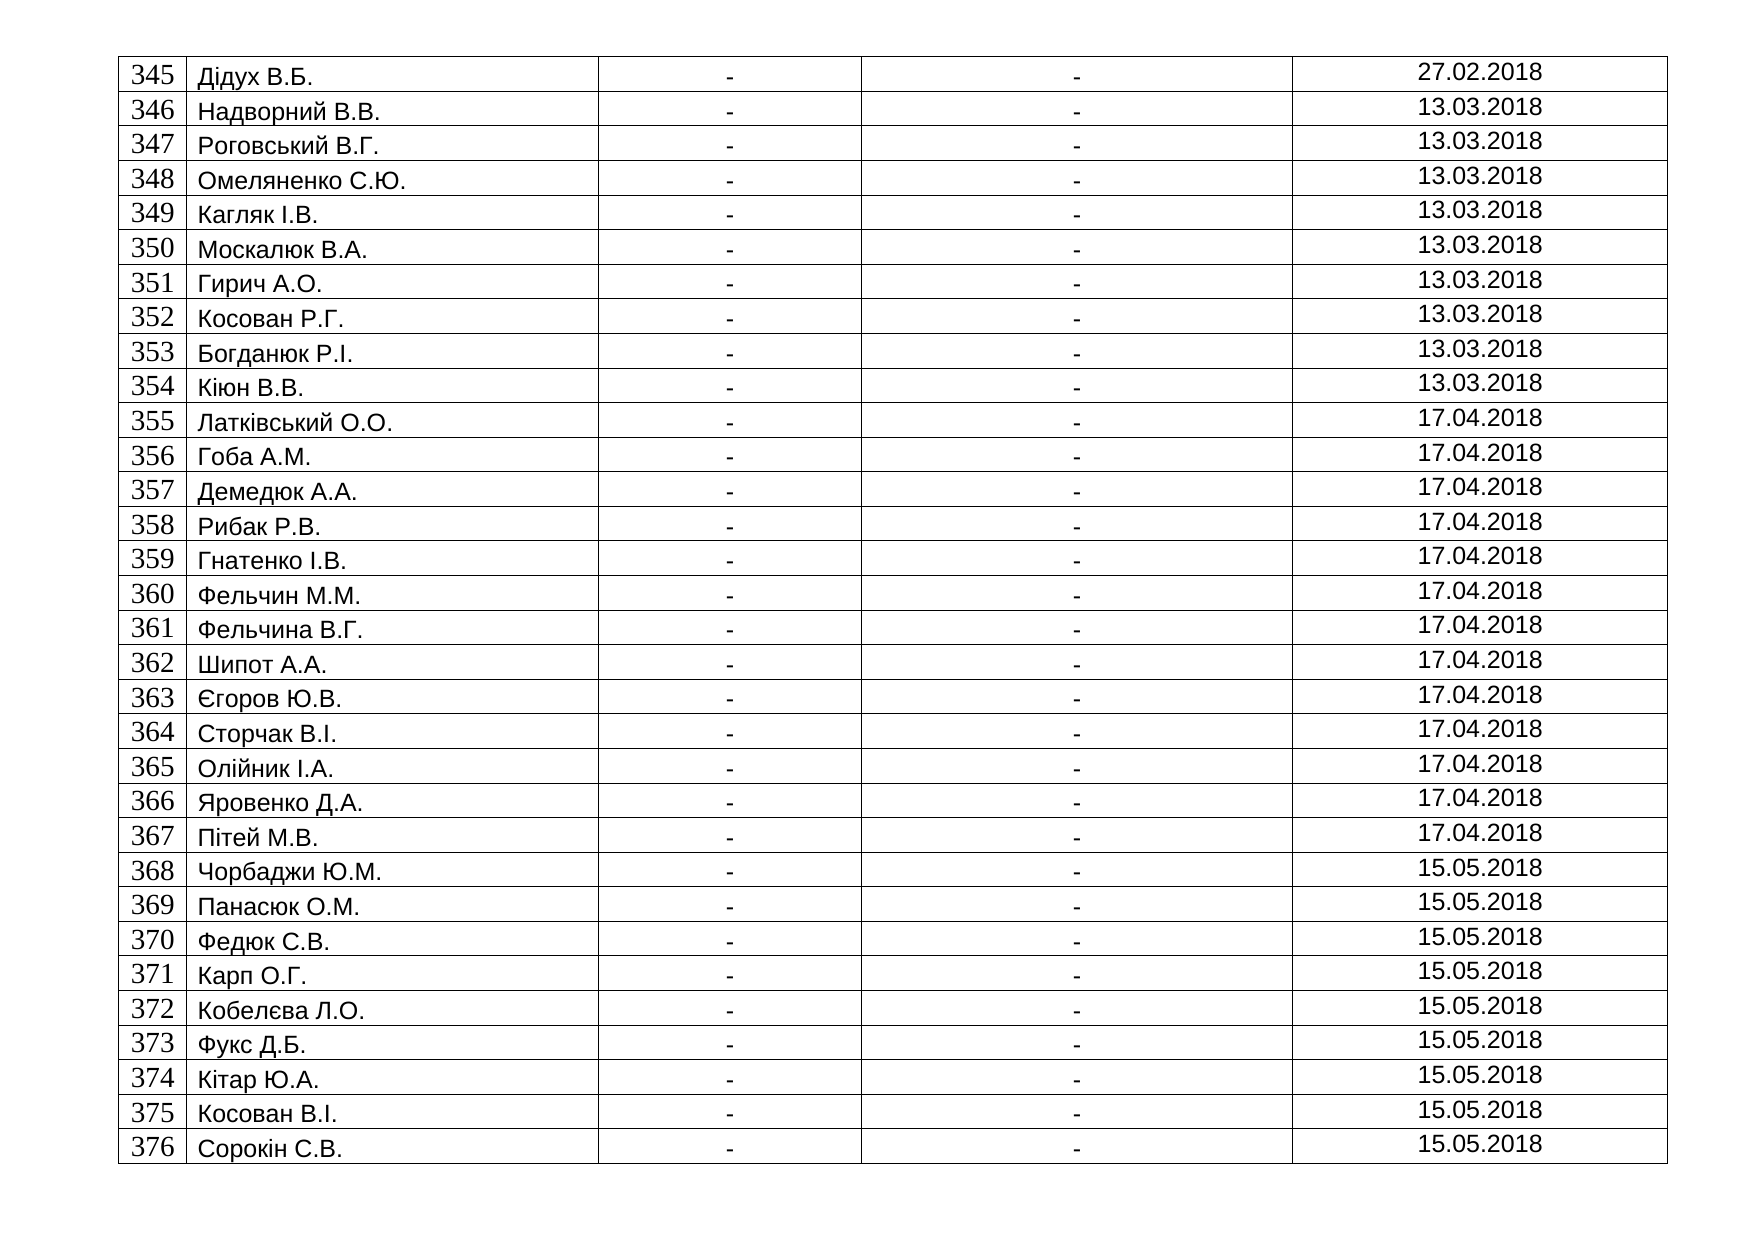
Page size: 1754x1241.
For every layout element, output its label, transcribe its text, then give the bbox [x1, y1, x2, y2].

table_cell 369 [119, 887, 186, 921]
table_cell 15.05.2018 [1293, 1060, 1667, 1094]
table_cell 351 [119, 265, 186, 298]
table_cell Шипот А.А. [187, 645, 598, 679]
table_cell 13.03.2018 [1293, 161, 1667, 194]
table_cell Роговський В.Г. [187, 126, 598, 160]
table_cell 350 [119, 230, 186, 264]
table_cell - [862, 680, 1292, 713]
table_cell 17.04.2018 [1293, 403, 1667, 437]
table_cell 15.05.2018 [1293, 853, 1667, 886]
table_cell - [599, 887, 861, 921]
table_cell - [862, 438, 1292, 471]
table_cell - [599, 369, 861, 402]
table_cell 17.04.2018 [1293, 645, 1667, 679]
table_cell - [599, 611, 861, 644]
table_cell Гнатенко І.В. [187, 541, 598, 575]
table_cell 362 [119, 645, 186, 679]
table_cell 376 [119, 1129, 186, 1163]
table_cell - [599, 1095, 861, 1128]
table_cell Фельчин М.М. [187, 576, 598, 609]
table_cell 352 [119, 299, 186, 333]
table_cell 17.04.2018 [1293, 472, 1667, 506]
table_cell 360 [119, 576, 186, 609]
table_cell 13.03.2018 [1293, 369, 1667, 402]
table_cell - [862, 92, 1292, 125]
table_cell - [599, 438, 861, 471]
table_cell - [599, 714, 861, 748]
table_cell - [862, 334, 1292, 367]
table_cell - [599, 403, 861, 437]
table_cell 13.03.2018 [1293, 299, 1667, 333]
table_cell - [599, 230, 861, 264]
table_cell Сорокін С.В. [187, 1129, 598, 1163]
table_cell - [862, 265, 1292, 298]
table_cell Демедюк А.А. [187, 472, 598, 506]
table_cell - [599, 472, 861, 506]
table_cell Богданюк Р.І. [187, 334, 598, 367]
table_cell Фельчина В.Г. [187, 611, 598, 644]
table_cell Рибак Р.В. [187, 507, 598, 540]
table_cell - [599, 576, 861, 609]
table_cell Омеляненко С.Ю. [187, 161, 598, 194]
table_cell 365 [119, 749, 186, 782]
table_cell 373 [119, 1026, 186, 1059]
table_cell 17.04.2018 [1293, 576, 1667, 609]
table_cell - [862, 1026, 1292, 1059]
table_cell Федюк С.В. [187, 922, 598, 955]
table_cell 15.05.2018 [1293, 1026, 1667, 1059]
table_cell - [862, 230, 1292, 264]
table_cell - [599, 265, 861, 298]
table_cell 375 [119, 1095, 186, 1128]
table_cell - [862, 403, 1292, 437]
table_cell 374 [119, 1060, 186, 1094]
table_cell Фукс Д.Б. [187, 1026, 598, 1059]
table_cell - [599, 991, 861, 1024]
table_cell - [862, 472, 1292, 506]
table_cell - [599, 161, 861, 194]
table_cell 15.05.2018 [1293, 1095, 1667, 1128]
table_cell 13.03.2018 [1293, 265, 1667, 298]
table_cell - [862, 126, 1292, 160]
table_cell Єгоров Ю.В. [187, 680, 598, 713]
table_cell - [599, 1129, 861, 1163]
table_cell Гоба А.М. [187, 438, 598, 471]
table_cell Панасюк О.М. [187, 887, 598, 921]
table_cell - [599, 922, 861, 955]
table_cell 17.04.2018 [1293, 611, 1667, 644]
table_cell - [862, 299, 1292, 333]
table_cell - [862, 991, 1292, 1024]
table_cell 13.03.2018 [1293, 230, 1667, 264]
table_cell - [599, 126, 861, 160]
table_cell - [599, 196, 861, 229]
table_cell 361 [119, 611, 186, 644]
table_cell Дідух В.Б. [187, 57, 598, 91]
table_cell - [599, 645, 861, 679]
table_cell 349 [119, 196, 186, 229]
table_cell 371 [119, 956, 186, 990]
table_cell 17.04.2018 [1293, 541, 1667, 575]
table_cell - [599, 507, 861, 540]
table_cell - [599, 956, 861, 990]
table_cell - [862, 1129, 1292, 1163]
table_cell - [862, 611, 1292, 644]
table_cell 17.04.2018 [1293, 714, 1667, 748]
table_cell 356 [119, 438, 186, 471]
table_cell 345 [119, 57, 186, 91]
table_cell 17.04.2018 [1293, 507, 1667, 540]
table_cell - [599, 541, 861, 575]
table_cell 13.03.2018 [1293, 92, 1667, 125]
table_cell - [862, 1060, 1292, 1094]
table_cell - [862, 161, 1292, 194]
table_cell 17.04.2018 [1293, 680, 1667, 713]
table_cell 17.04.2018 [1293, 438, 1667, 471]
table_cell Латківський О.О. [187, 403, 598, 437]
table_cell Надворний В.В. [187, 92, 598, 125]
table_cell 372 [119, 991, 186, 1024]
table_cell - [599, 680, 861, 713]
table_cell 355 [119, 403, 186, 437]
table_cell - [862, 956, 1292, 990]
table_cell - [599, 853, 861, 886]
table_cell 354 [119, 369, 186, 402]
table_cell - [862, 922, 1292, 955]
table_cell Кітар Ю.А. [187, 1060, 598, 1094]
table_cell Карп О.Г. [187, 956, 598, 990]
table_cell 357 [119, 472, 186, 506]
table_cell - [862, 749, 1292, 782]
table_cell - [599, 1060, 861, 1094]
table_cell 17.04.2018 [1293, 749, 1667, 782]
table_cell Кагляк І.В. [187, 196, 598, 229]
table_cell - [599, 299, 861, 333]
table_cell 347 [119, 126, 186, 160]
table_cell 27.02.2018 [1293, 57, 1667, 91]
table_cell Чорбаджи Ю.М. [187, 853, 598, 886]
table_cell 15.05.2018 [1293, 887, 1667, 921]
table_cell 364 [119, 714, 186, 748]
table_cell 13.03.2018 [1293, 126, 1667, 160]
table_cell Гирич А.О. [187, 265, 598, 298]
table_cell Пітей М.В. [187, 818, 598, 852]
table_cell 359 [119, 541, 186, 575]
table_cell - [599, 334, 861, 367]
table_cell 370 [119, 922, 186, 955]
table_cell 368 [119, 853, 186, 886]
table_cell 15.05.2018 [1293, 1129, 1667, 1163]
table_cell - [862, 784, 1292, 817]
table_cell - [862, 714, 1292, 748]
table_cell - [862, 818, 1292, 852]
table_cell - [862, 887, 1292, 921]
table_cell - [862, 576, 1292, 609]
table_cell 17.04.2018 [1293, 818, 1667, 852]
table_cell - [599, 1026, 861, 1059]
table_cell 367 [119, 818, 186, 852]
table_cell 353 [119, 334, 186, 367]
table_cell Кобелєва Л.О. [187, 991, 598, 1024]
table_cell 17.04.2018 [1293, 784, 1667, 817]
table_cell 348 [119, 161, 186, 194]
table_cell 13.03.2018 [1293, 334, 1667, 367]
table_cell Москалюк В.А. [187, 230, 598, 264]
table_cell Сторчак В.І. [187, 714, 598, 748]
table_cell 346 [119, 92, 186, 125]
table_cell - [862, 507, 1292, 540]
table_cell 15.05.2018 [1293, 922, 1667, 955]
table_cell Олійник І.А. [187, 749, 598, 782]
table_cell 363 [119, 680, 186, 713]
table_cell - [599, 92, 861, 125]
table_cell - [862, 541, 1292, 575]
table_cell 15.05.2018 [1293, 956, 1667, 990]
table_cell - [599, 749, 861, 782]
table_cell Косован Р.Г. [187, 299, 598, 333]
table_cell - [862, 1095, 1292, 1128]
table_cell 366 [119, 784, 186, 817]
table_cell - [599, 818, 861, 852]
table_cell - [862, 196, 1292, 229]
table_cell 13.03.2018 [1293, 196, 1667, 229]
table_cell - [862, 57, 1292, 91]
table_cell - [599, 784, 861, 817]
table_cell 15.05.2018 [1293, 991, 1667, 1024]
table_cell Кіюн В.В. [187, 369, 598, 402]
table_cell 358 [119, 507, 186, 540]
table_cell - [862, 645, 1292, 679]
table_cell - [862, 369, 1292, 402]
table_cell Косован В.І. [187, 1095, 598, 1128]
table_cell Яровенко Д.А. [187, 784, 598, 817]
table_cell - [862, 853, 1292, 886]
table_cell - [599, 57, 861, 91]
